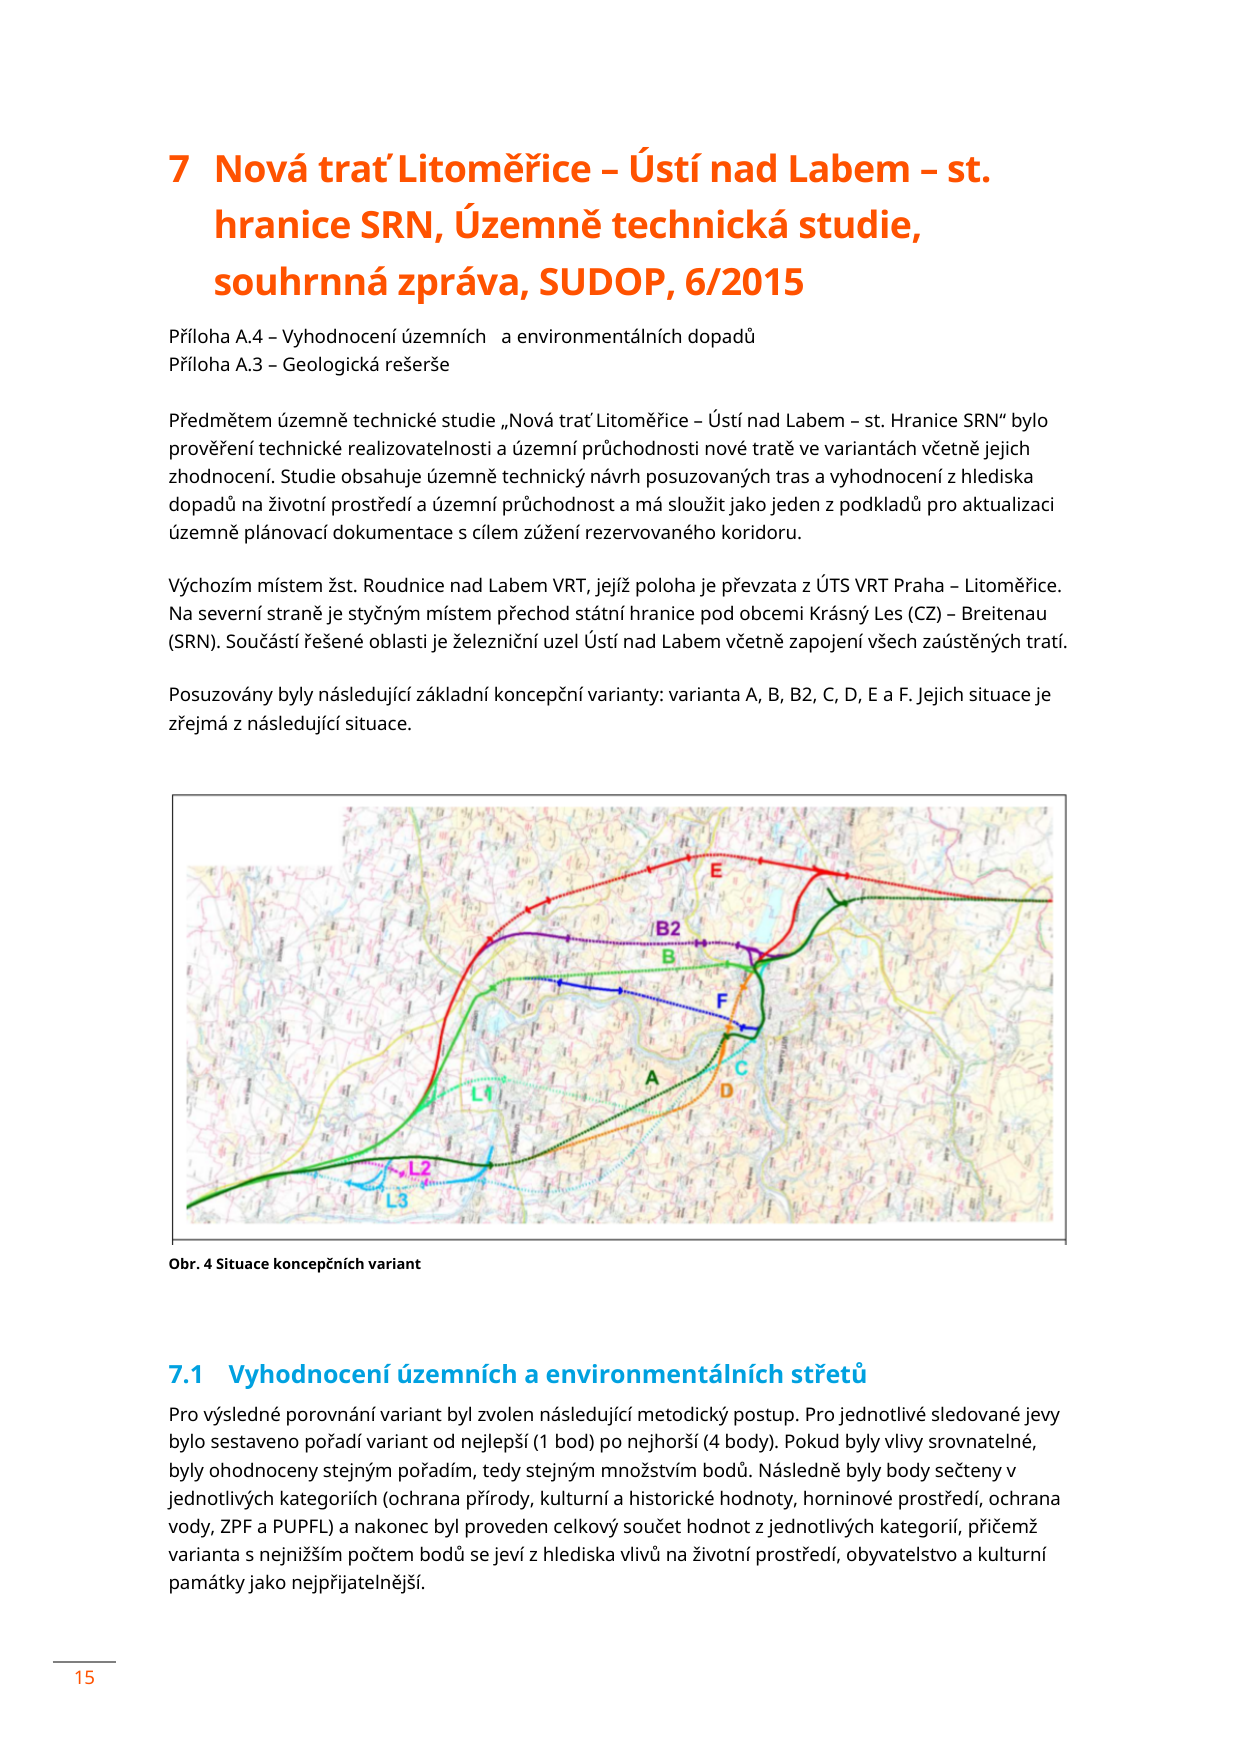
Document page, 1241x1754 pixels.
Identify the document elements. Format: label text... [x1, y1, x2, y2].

text Předmětem územně technické studie „Nová trať Litoměřice – Ústí nad Labem – st. Hranice SRN“ bylo prověření technické realizovatelnosti a územní průchodnosti nové tratě ve variantách včetně jejich zhodnocení. Studie obsahuje územně technický návrh posuzovaných tras a vyhodnocení z hlediska dopadů na životní prostředí a územní průchodnost a má sloužit jako jeden z podkladů pro aktualizaci územně plánovací dokumentace s cílem zúžení rezervovaného koridoru. [168, 408, 1072, 545]
subtitle Vyhodnocení územních a environmentálních střetů [168, 1357, 1072, 1391]
text Obr. 4 Situace koncepčních variant [168, 1253, 1072, 1273]
text Příloha A.3 – Geologická rešerše [168, 352, 1072, 377]
subtitle Nová trať Litoměřice – Ústí nad Labem – st. hranice SRN, Územně technická studie, souhrnná zpráva, SUDOP, 6/2015 [168, 143, 1072, 306]
text Výchozím místem žst. Roudnice nad Labem VRT, jejíž poloha je převzata z ÚTS VRT Praha – Litoměřice. Na severní straně je styčným místem přechod státní hranice pod obcemi Krásný Les (CZ) – Breitenau (SRN). Součástí řešené oblasti je železniční uzel Ústí nad Labem včetně zapojení všech zaústěných tratí. [168, 573, 1072, 654]
text Pro výsledné porovnání variant byl zvolen následující metodický postup. Pro jednotlivé sledované jevy bylo sestaveno pořadí variant od nejlepší (1 bod) po nejhorší (4 body). Pokud byly vlivy srovnatelné, byly ohodnoceny stejným pořadím, tedy stejným množstvím bodů. Následně byly body sečteny v jednotlivých kategoriích (ochrana přírody, kulturní a historické hodnoty, horninové prostředí, ochrana vody, ZPF a PUPFL) a nakonec byl proveden celkový součet hodnot z jednotlivých kategorií, přičemž varianta s nejnižším počtem bodů se jeví z hlediska vlivů na životní prostředí, obyvatelstvo a kulturní památky jako nejpřijatelnější. [168, 1401, 1072, 1594]
text Posuzovány byly následující základní koncepční varianty: varianta A, B, B2, C, D, E a F. Jejich situace je zřejmá z následující situace. [168, 682, 1072, 735]
text Příloha A.4 – Vyhodnocení územních a environmentálních dopadů [168, 323, 1072, 349]
picture [168, 790, 1072, 1245]
